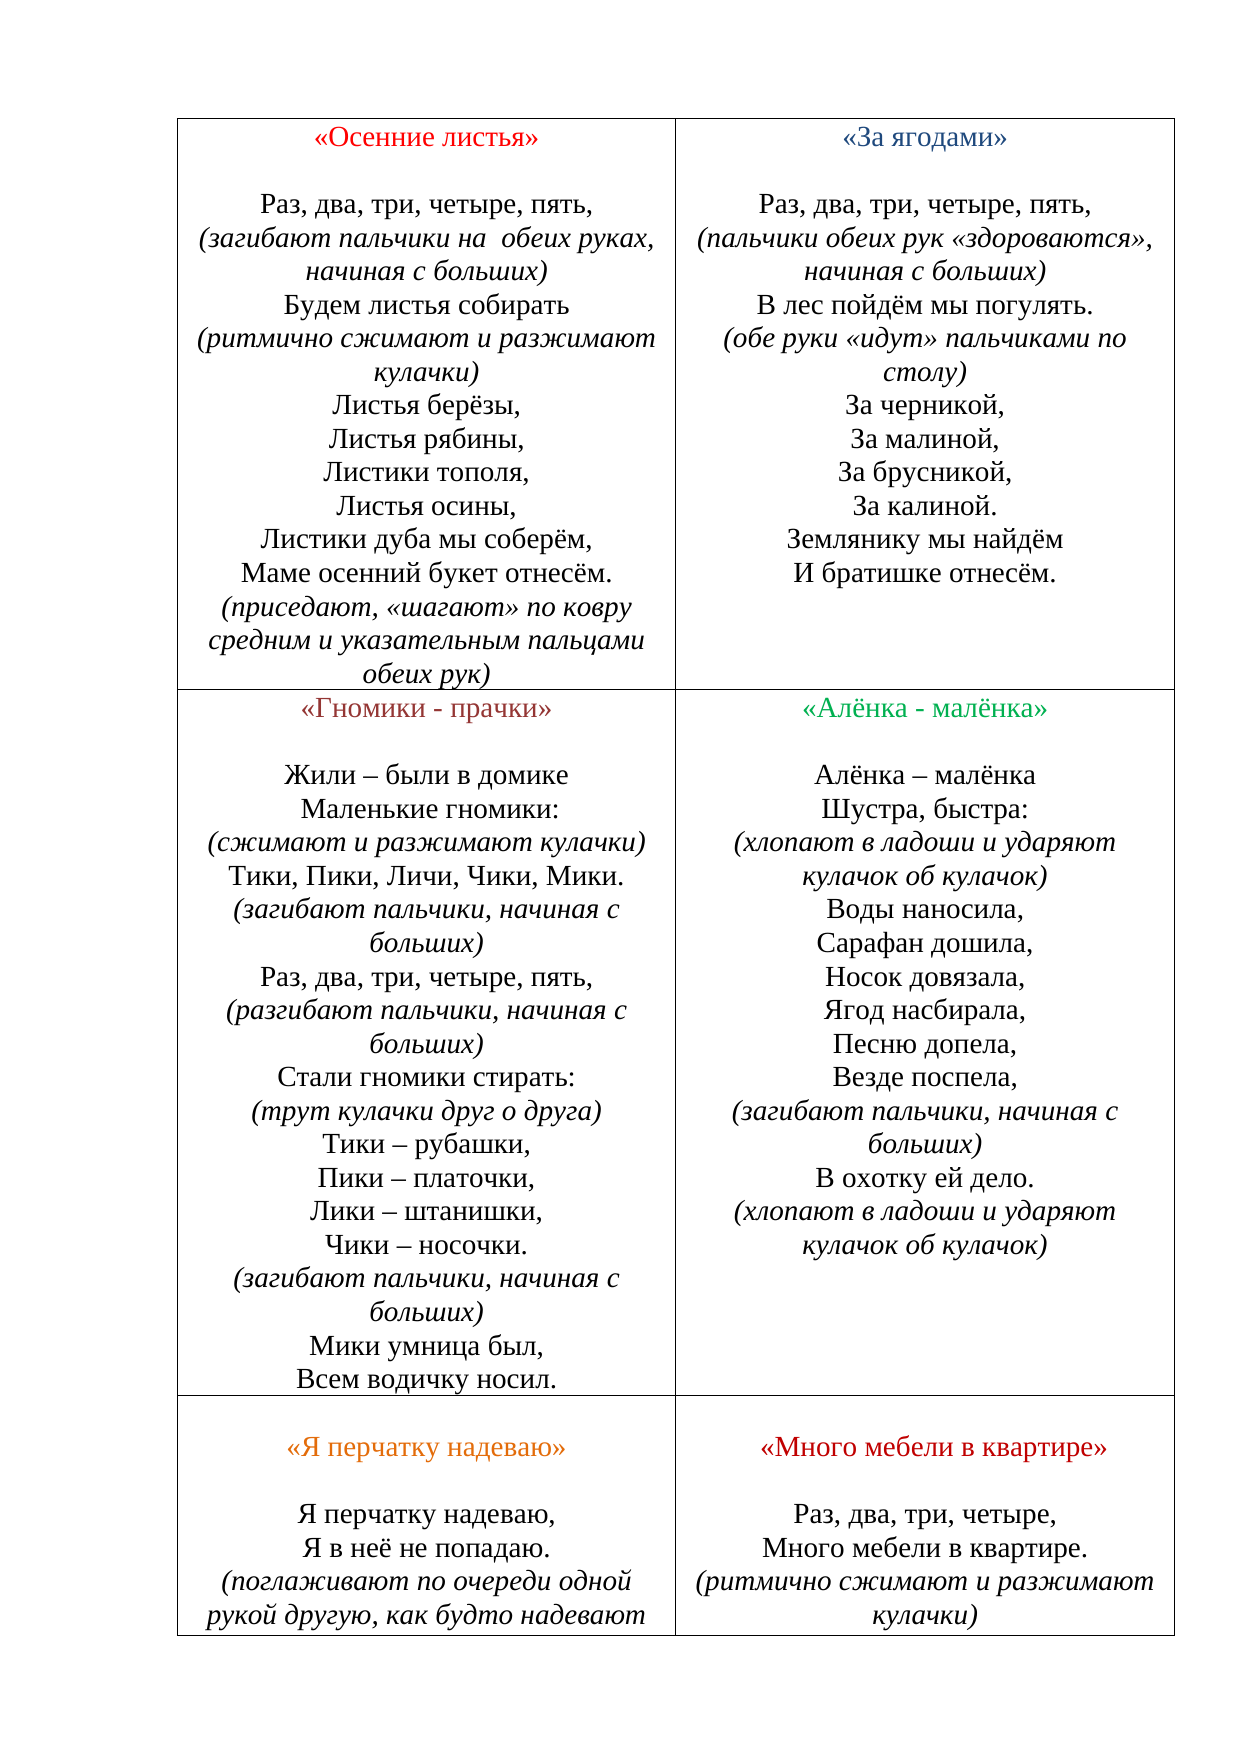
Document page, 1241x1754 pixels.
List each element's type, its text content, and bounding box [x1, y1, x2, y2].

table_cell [676, 1396, 1174, 1635]
table_header «Осенние листья» Раз, два, три, четыре, пять, (загибают пальчики на обеих руках, начиная с больших) Будем листья собирать (ритмично сжимают и разжимают кулачки) Листья берёзы, Листья рябины, Листики тополя, Листья осины, Листики дуба мы соберём, Маме осенний букет отнесём. (приседают, «шагают» по ковру средним и указательным пальцами обеих рук) [178, 119, 675, 689]
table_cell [178, 1396, 675, 1635]
table_cell «Гномики - прачки» Жили – были в домике Маленькие гномики: (сжимают и разжимают кулачки) Тики, Пики, Личи, Чики, Мики. (загибают пальчики, начиная с больших) Раз, два, три, четыре, пять, (разгибают пальчики, начиная с больших) Стали гномики стирать: (трут кулачки друг о друга) Тики – рубашки, Пики – платочки, Лики – штанишки, Чики – носочки. (загибают пальчики, начиная с больших) Мики умница был, Всем водичку носил. [178, 690, 675, 1395]
table_cell «Алёнка - малёнка» Алёнка – малёнка Шустра, быстра: (хлопают в ладоши и ударяют кулачок об кулачок) Воды наносила, Сарафан дошила, Носок довязала, Ягод насбирала, Песню допела, Везде поспела, (загибают пальчики, начиная с больших) В охотку ей дело. (хлопают в ладоши и ударяют кулачок об кулачок) [676, 690, 1174, 1395]
table_header «За ягодами» Раз, два, три, четыре, пять, (пальчики обеих рук «здороваются», начиная с больших) В лес пойдём мы погулять. (обе руки «идут» пальчиками по столу) За черникой, За малиной, За брусникой, За калиной. Землянику мы найдём И братишке отнесём. [676, 119, 1174, 689]
